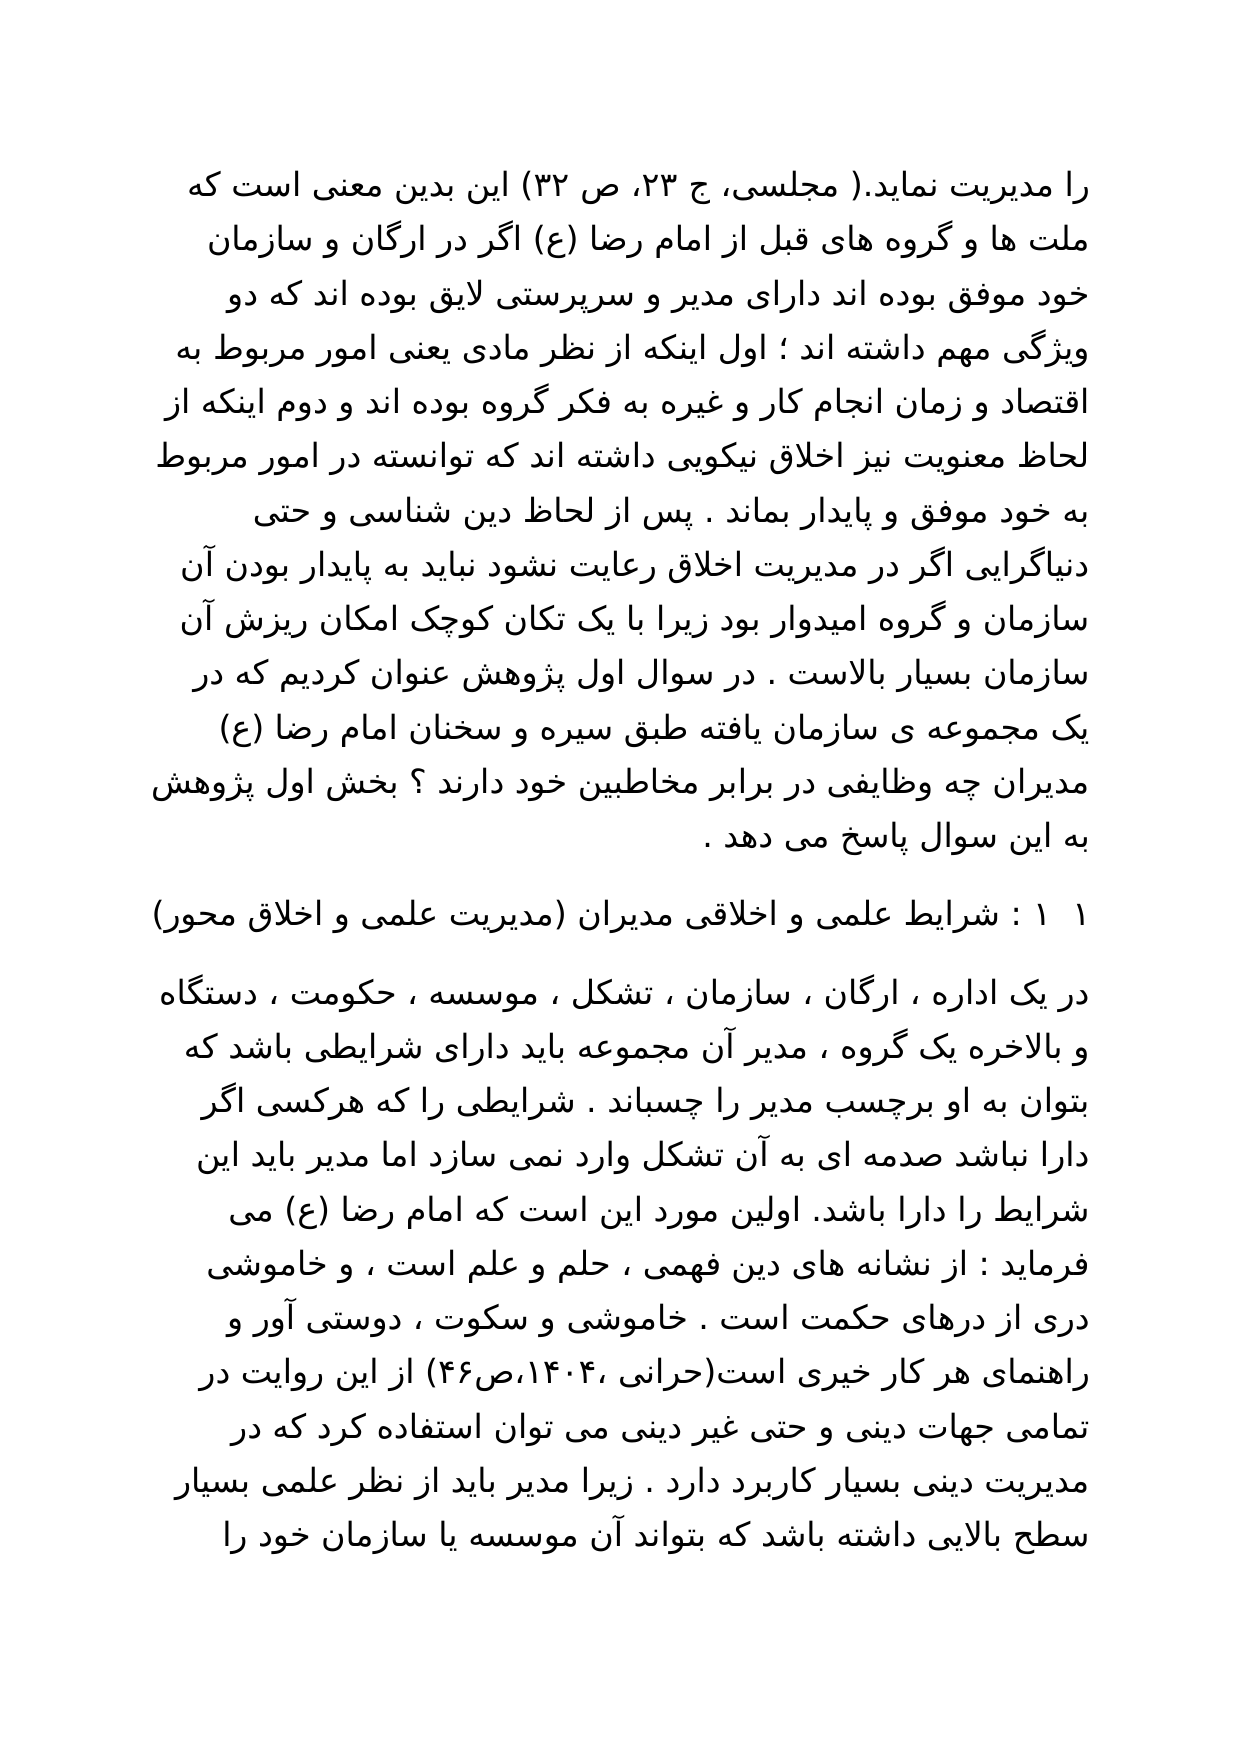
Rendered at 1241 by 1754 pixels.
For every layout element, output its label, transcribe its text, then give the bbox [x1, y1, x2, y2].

text ۱  ۱ : شرایط علمی و اخلاقی مدیران (مدیریت علمی و اخلاق محور) [150, 879, 1090, 934]
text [150, 958, 1090, 1555]
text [150, 150, 1090, 856]
